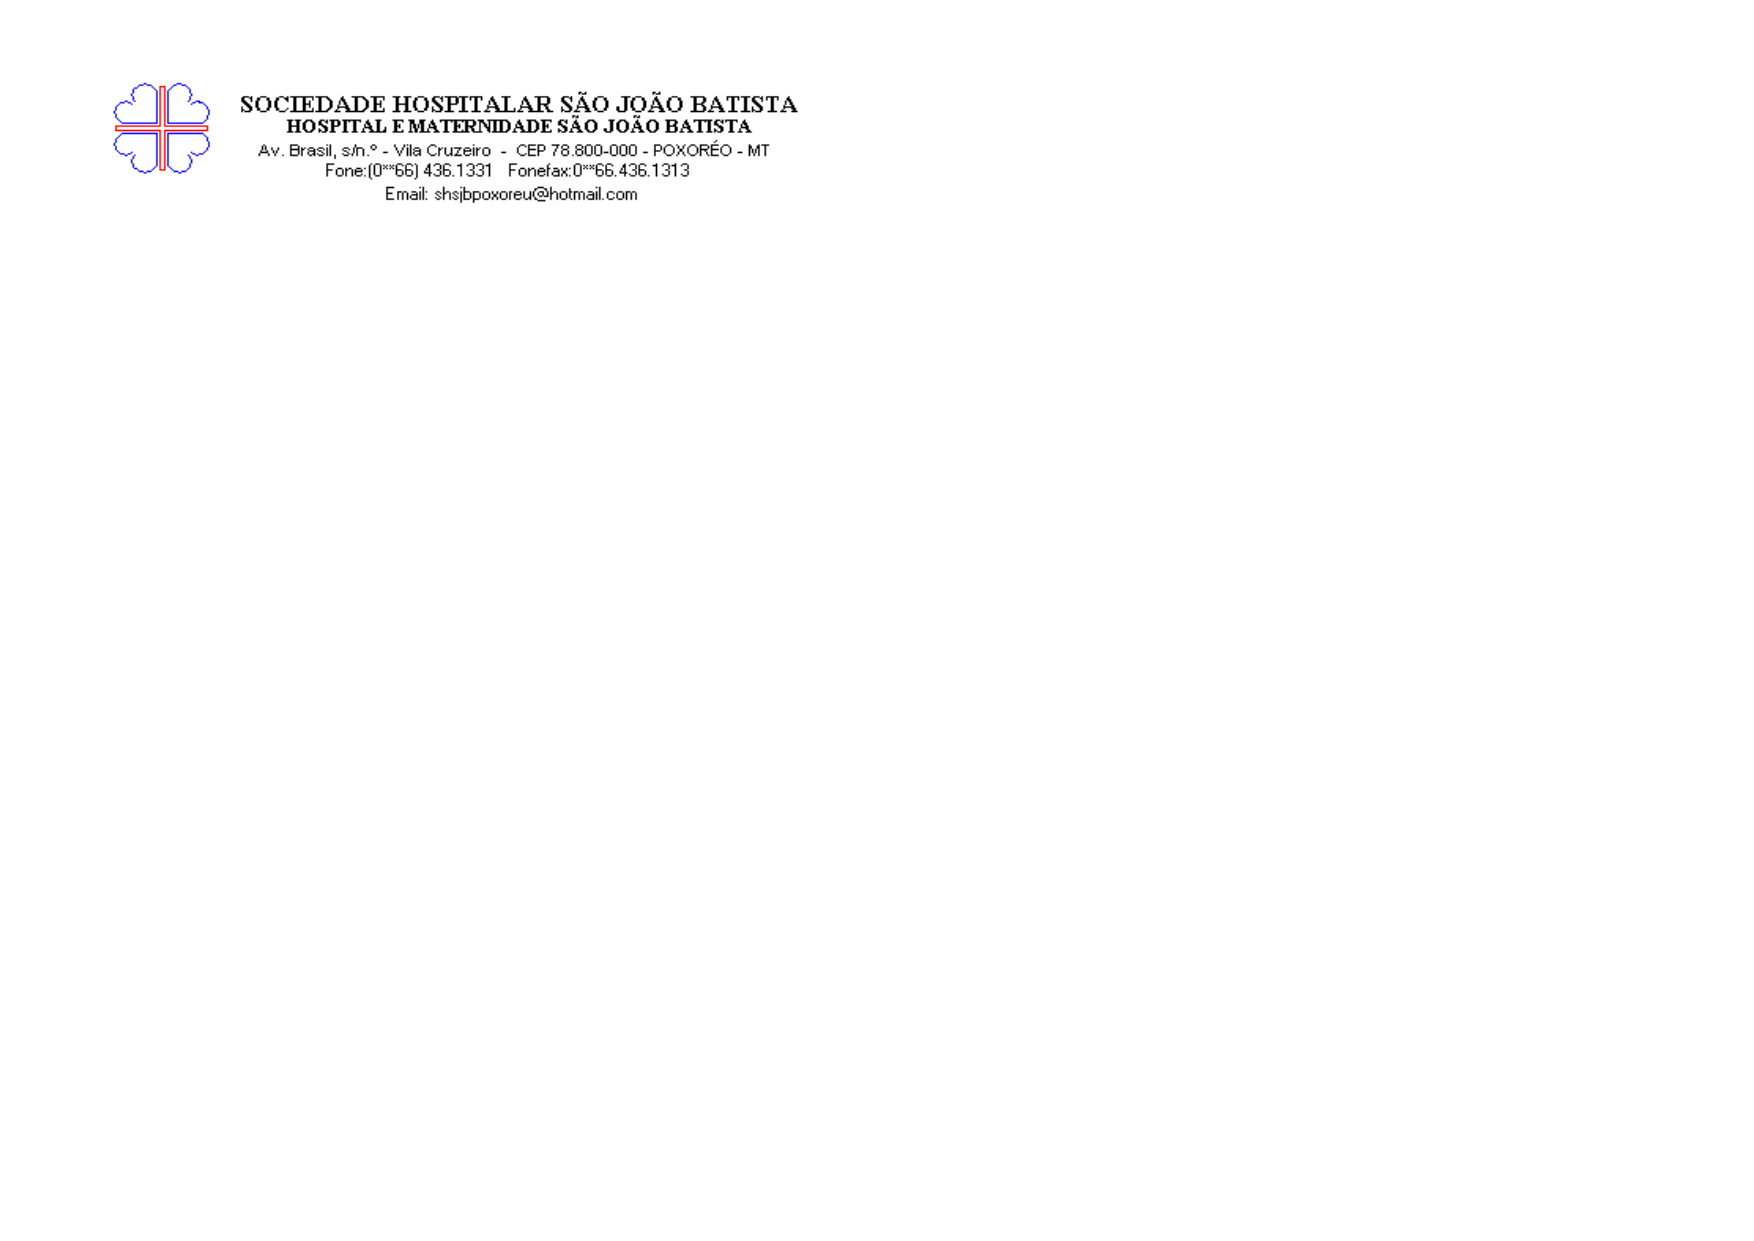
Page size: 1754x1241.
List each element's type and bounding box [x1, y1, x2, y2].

picture [106, 73, 800, 206]
